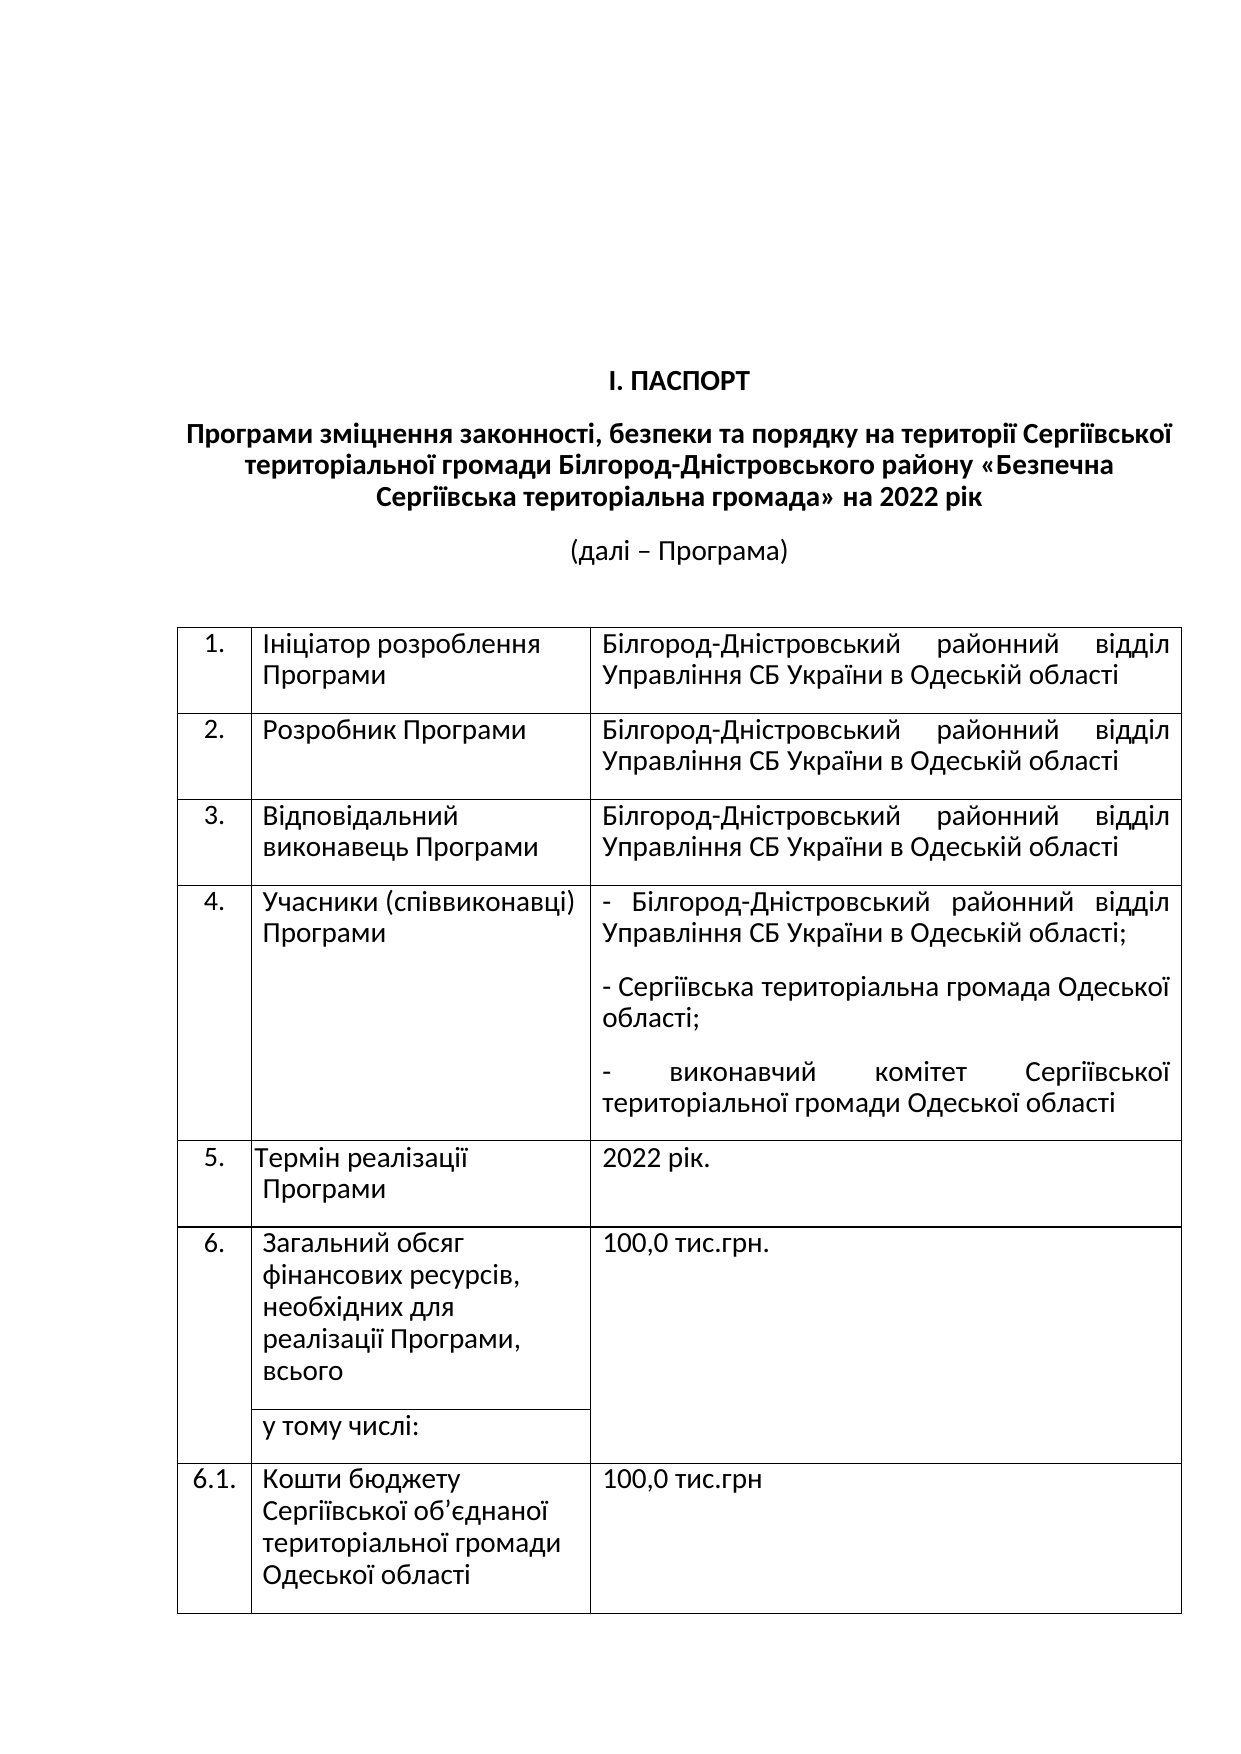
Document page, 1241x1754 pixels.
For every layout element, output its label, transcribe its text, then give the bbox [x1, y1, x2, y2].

table_cell Відповідальний виконавець Програми [252, 800, 590, 885]
table_cell 2. [178, 714, 251, 799]
table_cell 6. [178, 1228, 251, 1462]
table_header 1. [178, 628, 251, 713]
table_cell у тому числі: [252, 1410, 590, 1462]
table_cell Термін реалізації Програми [252, 1141, 590, 1226]
text І. ПАСПОРТ [177, 365, 1181, 397]
table_cell 5. [178, 1141, 251, 1226]
table_cell - Білгород-Дністровський районний відділ Управління СБ України в Одеській області; - Сергіївська територіальна громада Одеської області; - виконавчий комітет Сергіївської територіальної громади Одеської області [591, 886, 1181, 1140]
table_cell 100,0 тис.грн [591, 1464, 1181, 1612]
text Програми зміцнення законності, безпеки та порядку на території Сергіївської територіальної громади Білгород-Дністровського району «Безпечна Сергіївська територіальна громада» на 2022 рік [177, 418, 1181, 514]
table_cell 3. [178, 800, 251, 885]
table_cell 4. [178, 886, 251, 1140]
table_cell Кошти бюджету Сергіївської об’єднаної територіальної громади Одеської області [252, 1464, 590, 1612]
table_cell 6.1. [178, 1464, 251, 1612]
text (далі – Програма) [177, 535, 1181, 567]
table_header Ініціатор розроблення Програми [252, 628, 590, 713]
table_header Білгород-Дністровський районний відділ Управління СБ України в Одеській області [591, 628, 1181, 713]
table_cell Учасники (співвиконавці) Програми [252, 886, 590, 1140]
table_cell Білгород-Дністровський районний відділ Управління СБ України в Одеській області [591, 714, 1181, 799]
table_cell Білгород-Дністровський районний відділ Управління СБ України в Одеській області [591, 800, 1181, 885]
table_cell Загальний обсяг фінансових ресурсів, необхідних для реалізації Програми, всього [252, 1228, 590, 1408]
table_cell 100,0 тис.грн. [591, 1228, 1181, 1462]
table_cell Розробник Програми [252, 714, 590, 799]
table_cell 2022 рік. [591, 1141, 1181, 1226]
